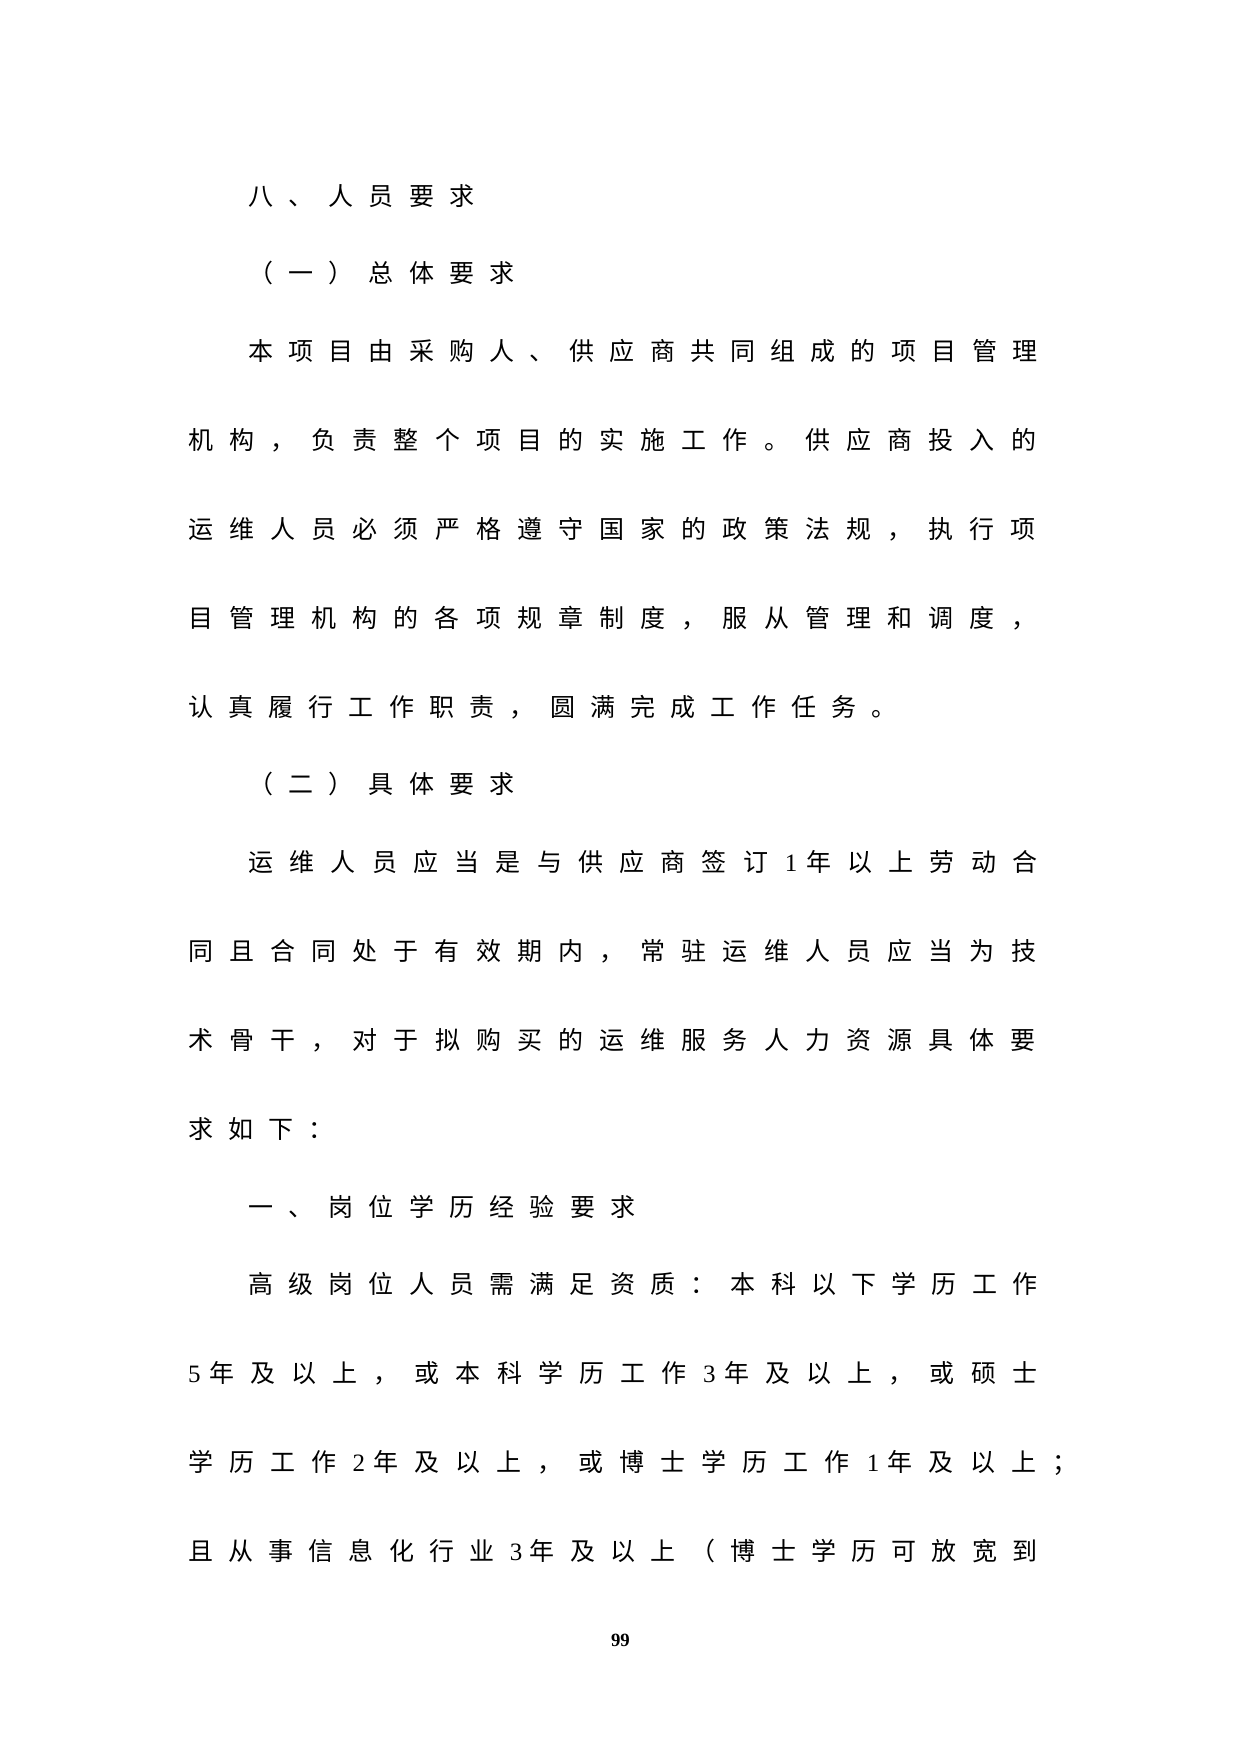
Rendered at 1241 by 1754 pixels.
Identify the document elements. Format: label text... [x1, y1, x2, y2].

text （二）具体要求 [188, 753, 1052, 813]
text 本项目由采购人、供应商共同组成的项目管理机构，负责整个项目的实施工作。供应商投入的运维人员必须严格遵守国家的政策法规，执行项目管理机构的各项规章制度，服从管理和调度，认真履行工作职责，圆满完成工作任务。 [188, 319, 1052, 735]
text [188, 1253, 1052, 1579]
text 一、岗位学历经验要求 [188, 1175, 1052, 1235]
text 八、人员要求 [188, 164, 1052, 224]
text 运维人员应当是与供应商签订1年以上劳动合同且合同处于有效期内，常驻运维人员应当为技术骨干，对于拟购买的运维服务人力资源具体要求如下： [188, 831, 1052, 1157]
text （一）总体要求 [188, 242, 1052, 301]
